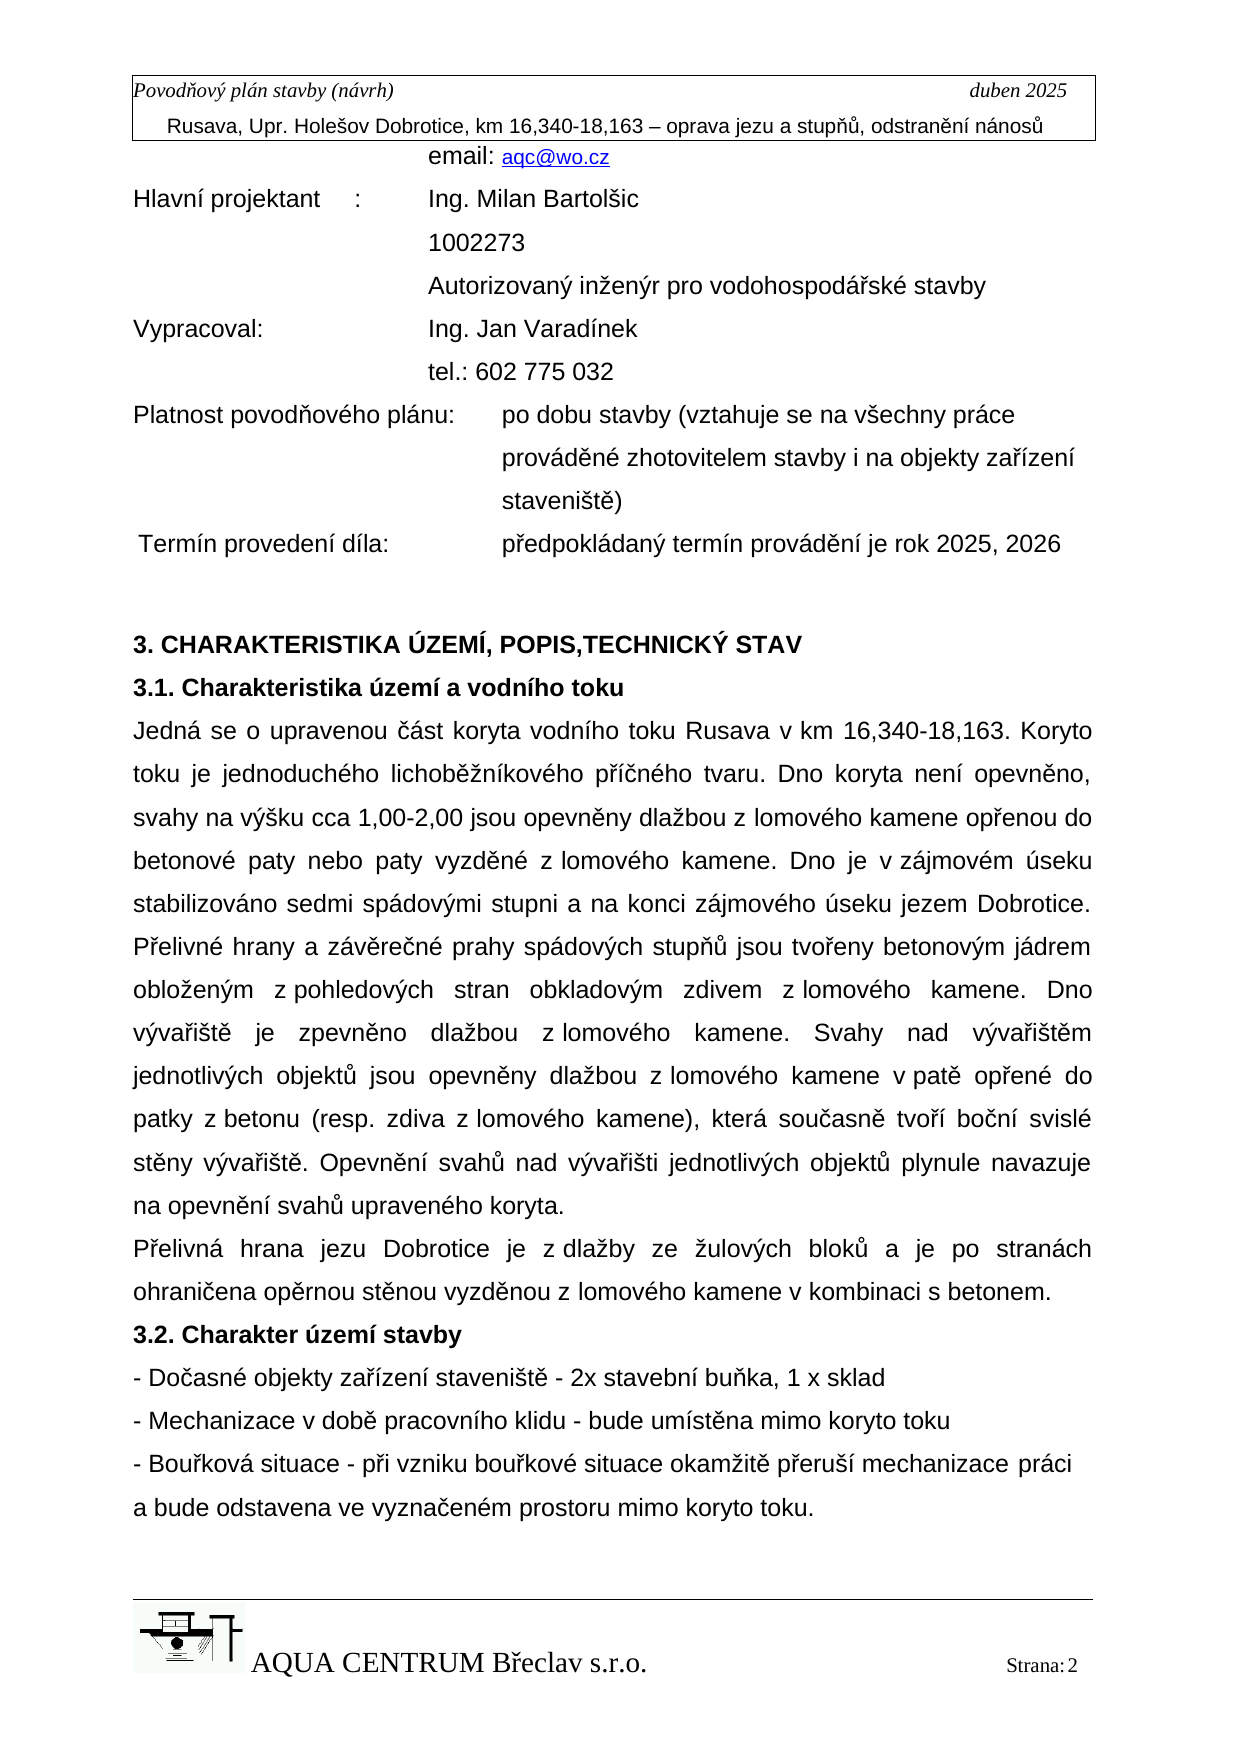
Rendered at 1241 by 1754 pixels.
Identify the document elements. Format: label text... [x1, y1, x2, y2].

text Vypracoval: Ing. Jan Varadínek [133, 314, 1093, 342]
text 3.2. Charakter území stavby [133, 1320, 1093, 1349]
text - Mechanizace v době pracovního klidu - bude umístěna mimo koryto toku [133, 1406, 1093, 1435]
text - Dočasné objekty zařízení staveniště - 2x stavební buňka, 1 x sklad [133, 1363, 1093, 1392]
text Přelivná hrana jezu Dobrotice je z dlažby ze žulových bloků a je po stranách ohraničena opěrnou stěnou vyzděnou z lomového kamene v kombinaci s betonem. [133, 1234, 1093, 1306]
picture [132, 1602, 246, 1673]
text Hlavní projektant : Ing. Milan Bartolšic [133, 184, 1093, 213]
text Autorizovaný inženýr pro vodohospodářské stavby [133, 271, 1093, 299]
text 3. CHARAKTERISTIKA ÚZEMÍ, POPIS,TECHNICKÝ STAV [133, 630, 1093, 659]
text Termín provedení díla: předpokládaný termín provádění je rok 2025, 2026 [133, 529, 1093, 558]
text - Bouřková situace - při vzniku bouřkové situace okamžitě přeruší mechanizace práci a bude odstavena ve vyznačeném prostoru mimo koryto toku. [133, 1449, 1093, 1521]
text tel.: 602 775 032 [133, 357, 1093, 386]
text email: aqc@wo.cz [133, 141, 1093, 170]
text Platnost povodňového plánu: po dobu stavby (vztahuje se na všechny práce prováděné zhotovitelem stavby i na objekty zařízení staveniště) [133, 400, 1093, 515]
text 3.1. Charakteristika území a vodního toku [133, 673, 1093, 702]
text 1002273 [133, 227, 1093, 256]
text Jedná se o upravenou část koryta vodního toku Rusava v km 16,340-18,163. Koryto toku je jednoduchého lichoběžníkového příčného tvaru. Dno koryta není opevněno, svahy na výšku cca 1,00-2,00 jsou opevněny dlažbou z lomového kamene opřenou do betonové paty nebo paty vyzděné z lomového kamene. Dno je v zájmovém úseku stabilizováno sedmi spádovými stupni a na konci zájmového úseku jezem Dobrotice. Přelivné hrany a závěrečné prahy spádových stupňů jsou tvořeny betonovým jádrem obloženým z pohledových stran obkladovým zdivem z lomového kamene. Dno vývařiště je zpevněno dlažbou z lomového kamene. Svahy nad vývařištěm jednotlivých objektů jsou opevněny dlažbou z lomového kamene v patě opřené do patky z betonu (resp. zdiva z lomového kamene), která současně tvoří boční svislé stěny vývařiště. Opevnění svahů nad vývařišti jednotlivých objektů plynule navazuje na opevnění svahů upraveného koryta. [133, 716, 1093, 1219]
